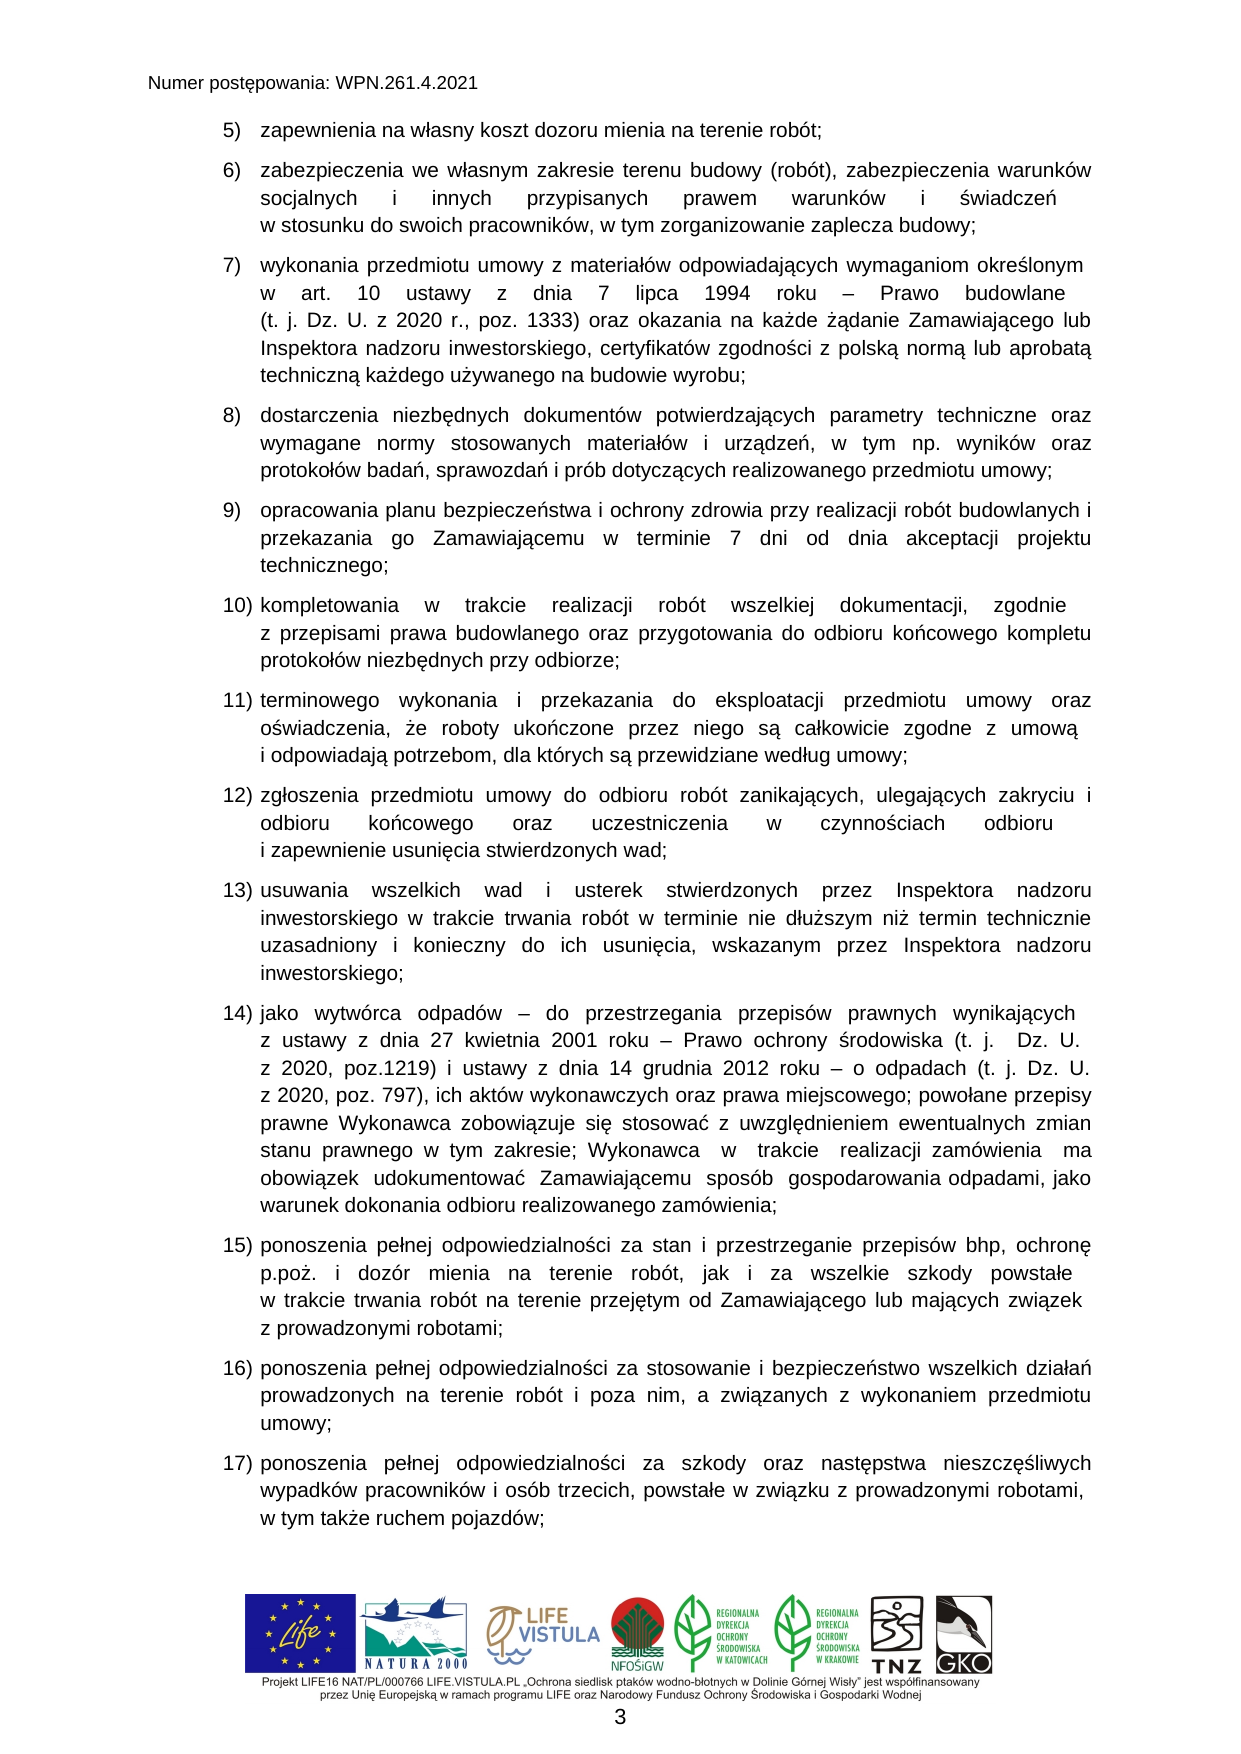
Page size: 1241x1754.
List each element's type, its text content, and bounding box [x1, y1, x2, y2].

list ponoszenia pełnej odpowiedzialności za szkody oraz następstwa nieszczęśliwych wypadków pracowników i osób trzecich, powstałe w związku z prowadzonymi robotami, w tym także ruchem pojazdów; [223, 1451, 1093, 1530]
picture [245, 1594, 995, 1704]
list opracowania planu bezpieczeństwa i ochrony zdrowia przy realizacji robót budowlanych i przekazania go Zamawiającemu w terminie 7 dni od dnia akceptacji projektu technicznego; [223, 498, 1093, 577]
list kompletowania w trakcie realizacji robót wszelkiej dokumentacji, zgodnie z przepisami prawa budowlanego oraz przygotowania do odbioru końcowego kompletu protokołów niezbędnych przy odbiorze; [223, 593, 1093, 672]
list wykonania przedmiotu umowy z materiałów odpowiadających wymaganiom określonym w art. 10 ustawy z dnia 7 lipca 1994 roku – Prawo budowlane (t. j. Dz. U. z 2020 r., poz. 1333) oraz okazania na każde żądanie Zamawiającego lub Inspektora nadzoru inwestorskiego, certyfikatów zgodności z polską normą lub aprobatą techniczną każdego używanego na budowie wyrobu; [223, 253, 1093, 387]
list zgłoszenia przedmiotu umowy do odbioru robót zanikających, ulegających zakryciu i odbioru końcowego oraz uczestniczenia w czynnościach odbioru i zapewnienie usunięcia stwierdzonych wad; [223, 783, 1093, 862]
list ponoszenia pełnej odpowiedzialności za stosowanie i bezpieczeństwo wszelkich działań prowadzonych na terenie robót i poza nim, a związanych z wykonaniem przedmiotu umowy; [223, 1356, 1093, 1435]
list zabezpieczenia we własnym zakresie terenu budowy (robót), zabezpieczenia warunków socjalnych i innych przypisanych prawem warunków i świadczeń w stosunku do swoich pracowników, w tym zorganizowanie zaplecza budowy; [223, 158, 1093, 237]
list ponoszenia pełnej odpowiedzialności za stan i przestrzeganie przepisów bhp, ochronę p.poż. i dozór mienia na terenie robót, jak i za wszelkie szkody powstałe w trakcie trwania robót na terenie przejętym od Zamawiającego lub mających związek z prowadzonymi robotami; [223, 1233, 1093, 1340]
list terminowego wykonania i przekazania do eksploatacji przedmiotu umowy oraz oświadczenia, że roboty ukończone przez niego są całkowicie zgodne z umową i odpowiadają potrzebom, dla których są przewidziane według umowy; [223, 688, 1093, 767]
list usuwania wszelkich wad i usterek stwierdzonych przez Inspektora nadzoru inwestorskiego w trakcie trwania robót w terminie nie dłuższym niż termin technicznie uzasadniony i konieczny do ich usunięcia, wskazanym przez Inspektora nadzoru inwestorskiego; [223, 878, 1093, 985]
list jako wytwórca odpadów – do przestrzegania przepisów prawnych wynikających z ustawy z dnia 27 kwietnia 2001 roku – Prawo ochrony środowiska (t. j. Dz. U. z 2020, poz.1219) i ustawy z dnia 14 grudnia 2012 roku – o odpadach (t. j. Dz. U. z 2020, poz. 797), ich aktów wykonawczych oraz prawa miejscowego; powołane przepisy prawne Wykonawca zobowiązuje się stosować z uwzględnieniem ewentualnych zmian stanu prawnego w tym zakresie; Wykonawca w trakcie realizacji zamówienia ma obowiązek udokumentować Zamawiającemu sposób gospodarowania odpadami, jako warunek dokonania odbioru realizowanego zamówienia; [223, 1001, 1093, 1217]
list zapewnienia na własny koszt dozoru mienia na terenie robót; [223, 118, 1093, 142]
list dostarczenia niezbędnych dokumentów potwierdzających parametry techniczne oraz wymagane normy stosowanych materiałów i urządzeń, w tym np. wyników oraz protokołów badań, sprawozdań i prób dotyczących realizowanego przedmiotu umowy; [223, 403, 1093, 482]
